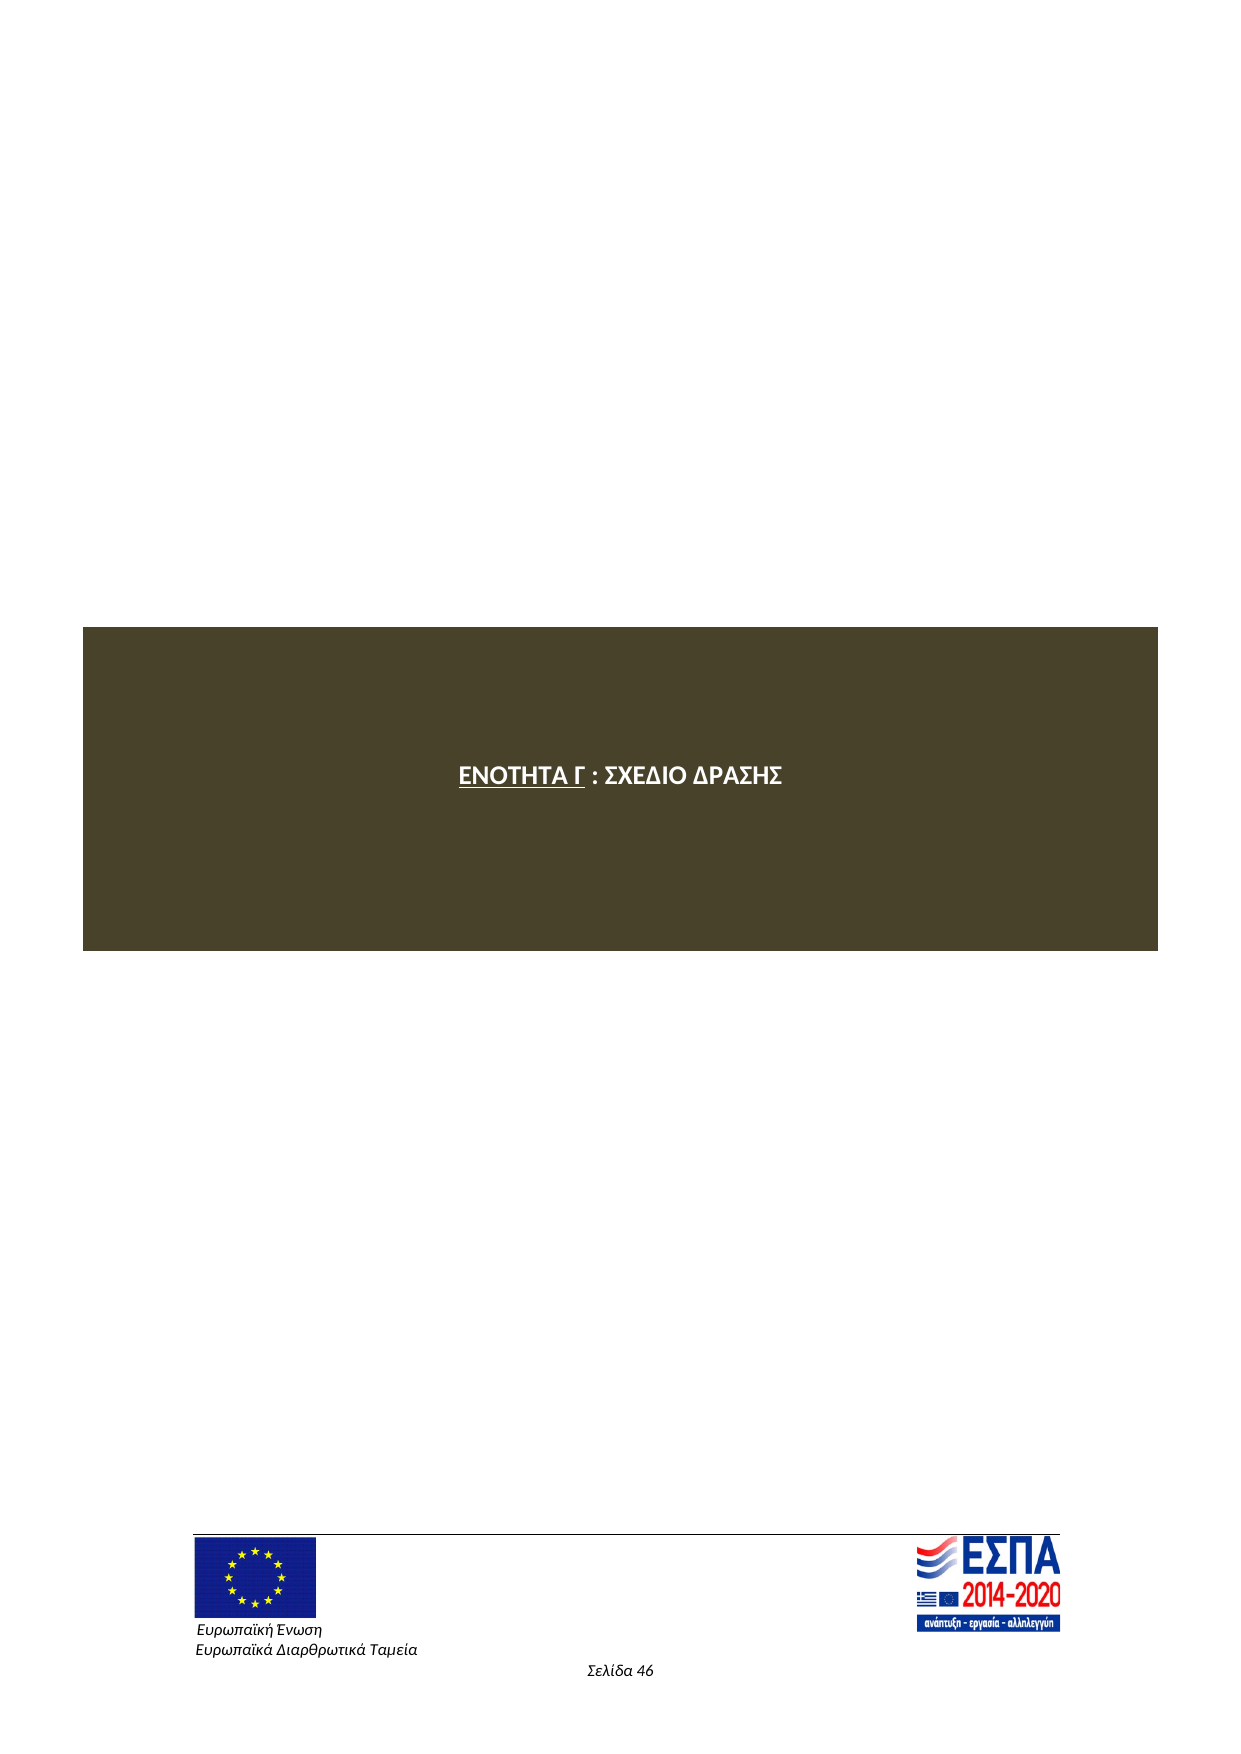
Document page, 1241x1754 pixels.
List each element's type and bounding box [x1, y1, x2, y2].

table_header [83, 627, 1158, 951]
picture [916, 1535, 1060, 1632]
picture [192, 1535, 318, 1620]
